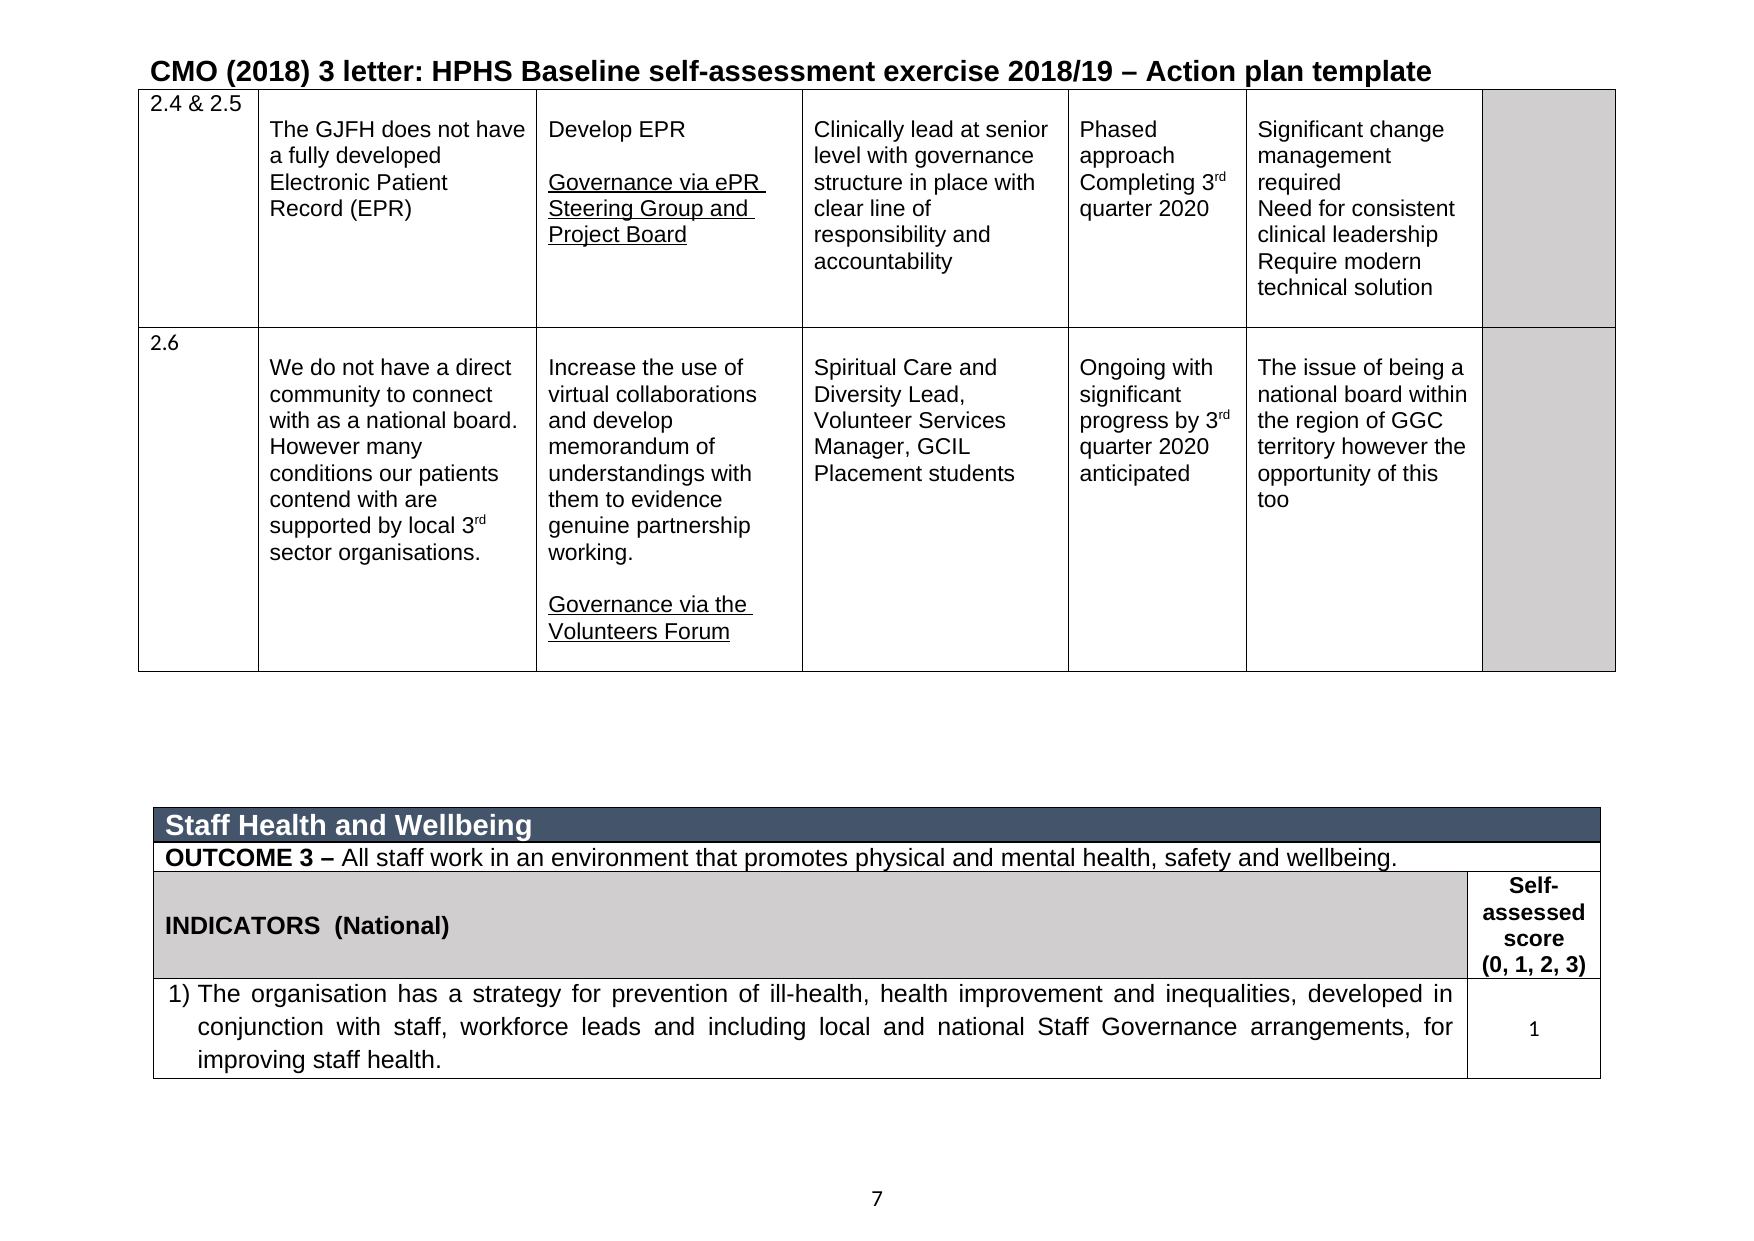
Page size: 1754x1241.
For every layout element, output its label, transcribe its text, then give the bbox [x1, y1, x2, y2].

table_cell The organisation has a strategy for prevention of ill-health, health improvement and inequalities, developed in conjunction with staff, workforce leads and including local and national Staff Governance arrangements, for improving staff health. [154, 979, 1467, 1078]
table_cell The issue of being a national board within the region of GGC territory however the opportunity of this too [1247, 328, 1482, 671]
table_cell The GJFH does not have a fully developed Electronic Patient Record (EPR) [259, 90, 536, 327]
table_cell Increase the use of virtual collaborations and develop memorandum of understandings with them to evidence genuine partnership working. Governance via the Volunteers Forum [537, 328, 802, 671]
table_cell Ongoing with significant progress by 3rd quarter 2020 anticipated [1069, 328, 1246, 671]
table_cell [1483, 90, 1615, 327]
table_cell Clinically lead at senior level with governance structure in place with clear line of responsibility and accountability [803, 90, 1068, 327]
table_cell Phased approach Completing 3rd quarter 2020 [1069, 90, 1246, 327]
table_cell 2.4 & 2.5 [139, 90, 258, 327]
table_cell Spiritual Care and Diversity Lead, Volunteer Services Manager, GCIL Placement students [803, 328, 1068, 671]
table_cell INDICATORS (National) [154, 872, 1467, 978]
table_cell We do not have a direct community to connect with as a national board. However many conditions our patients contend with are supported by local 3rd sector organisations. [259, 328, 536, 671]
table_header Staff Health and Wellbeing [154, 808, 1600, 841]
table_cell Significant change management required Need for consistent clinical leadership Require modern technical solution [1247, 90, 1482, 327]
table_cell [1483, 328, 1615, 671]
table_cell 2.6 [139, 328, 258, 671]
table_cell Self-assessed score (0, 1, 2, 3) [1468, 872, 1600, 978]
table_cell Develop EPR Governance via ePR Steering Group and Project Board [537, 90, 802, 327]
table_cell OUTCOME 3 – All staff work in an environment that promotes physical and mental health, safety and wellbeing. [154, 843, 1600, 871]
